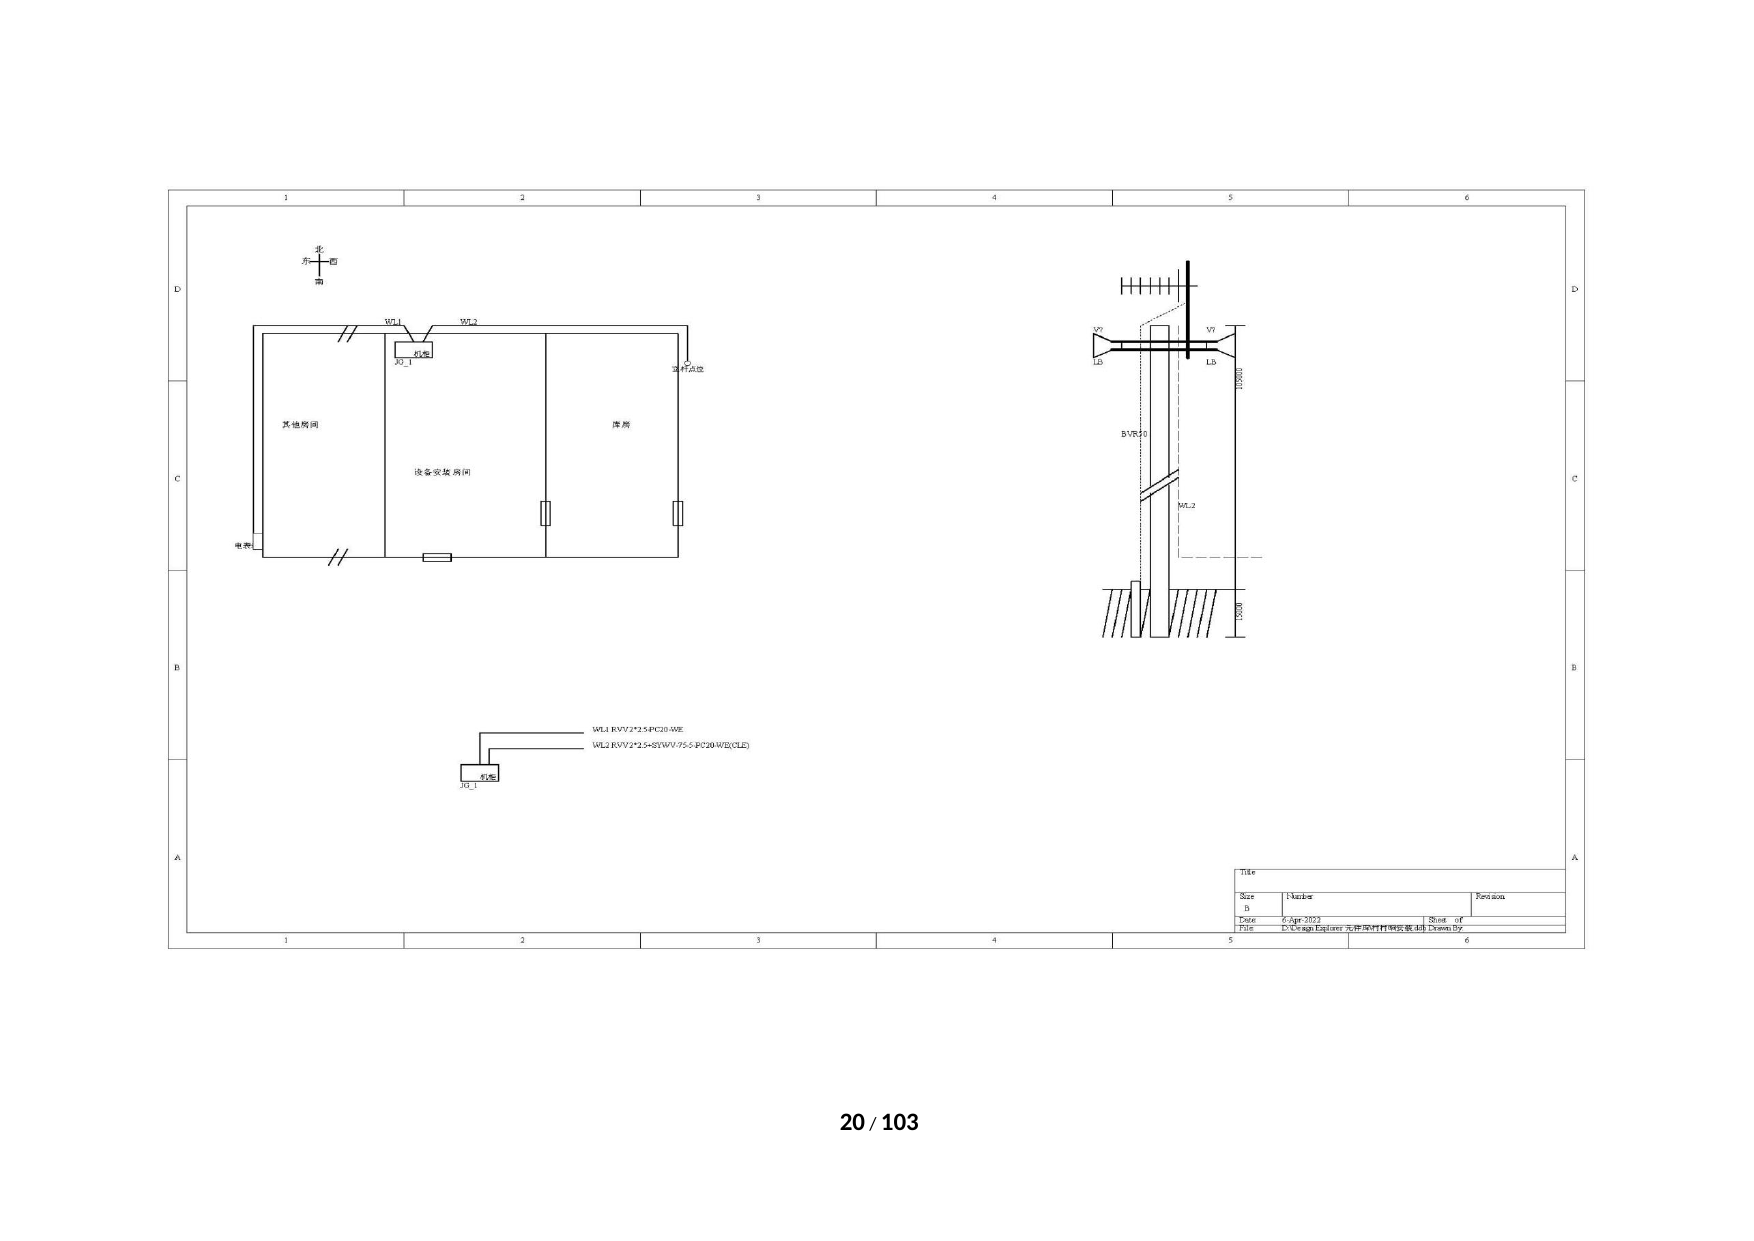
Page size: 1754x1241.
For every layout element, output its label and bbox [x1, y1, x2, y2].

picture [147, 93, 1606, 966]
